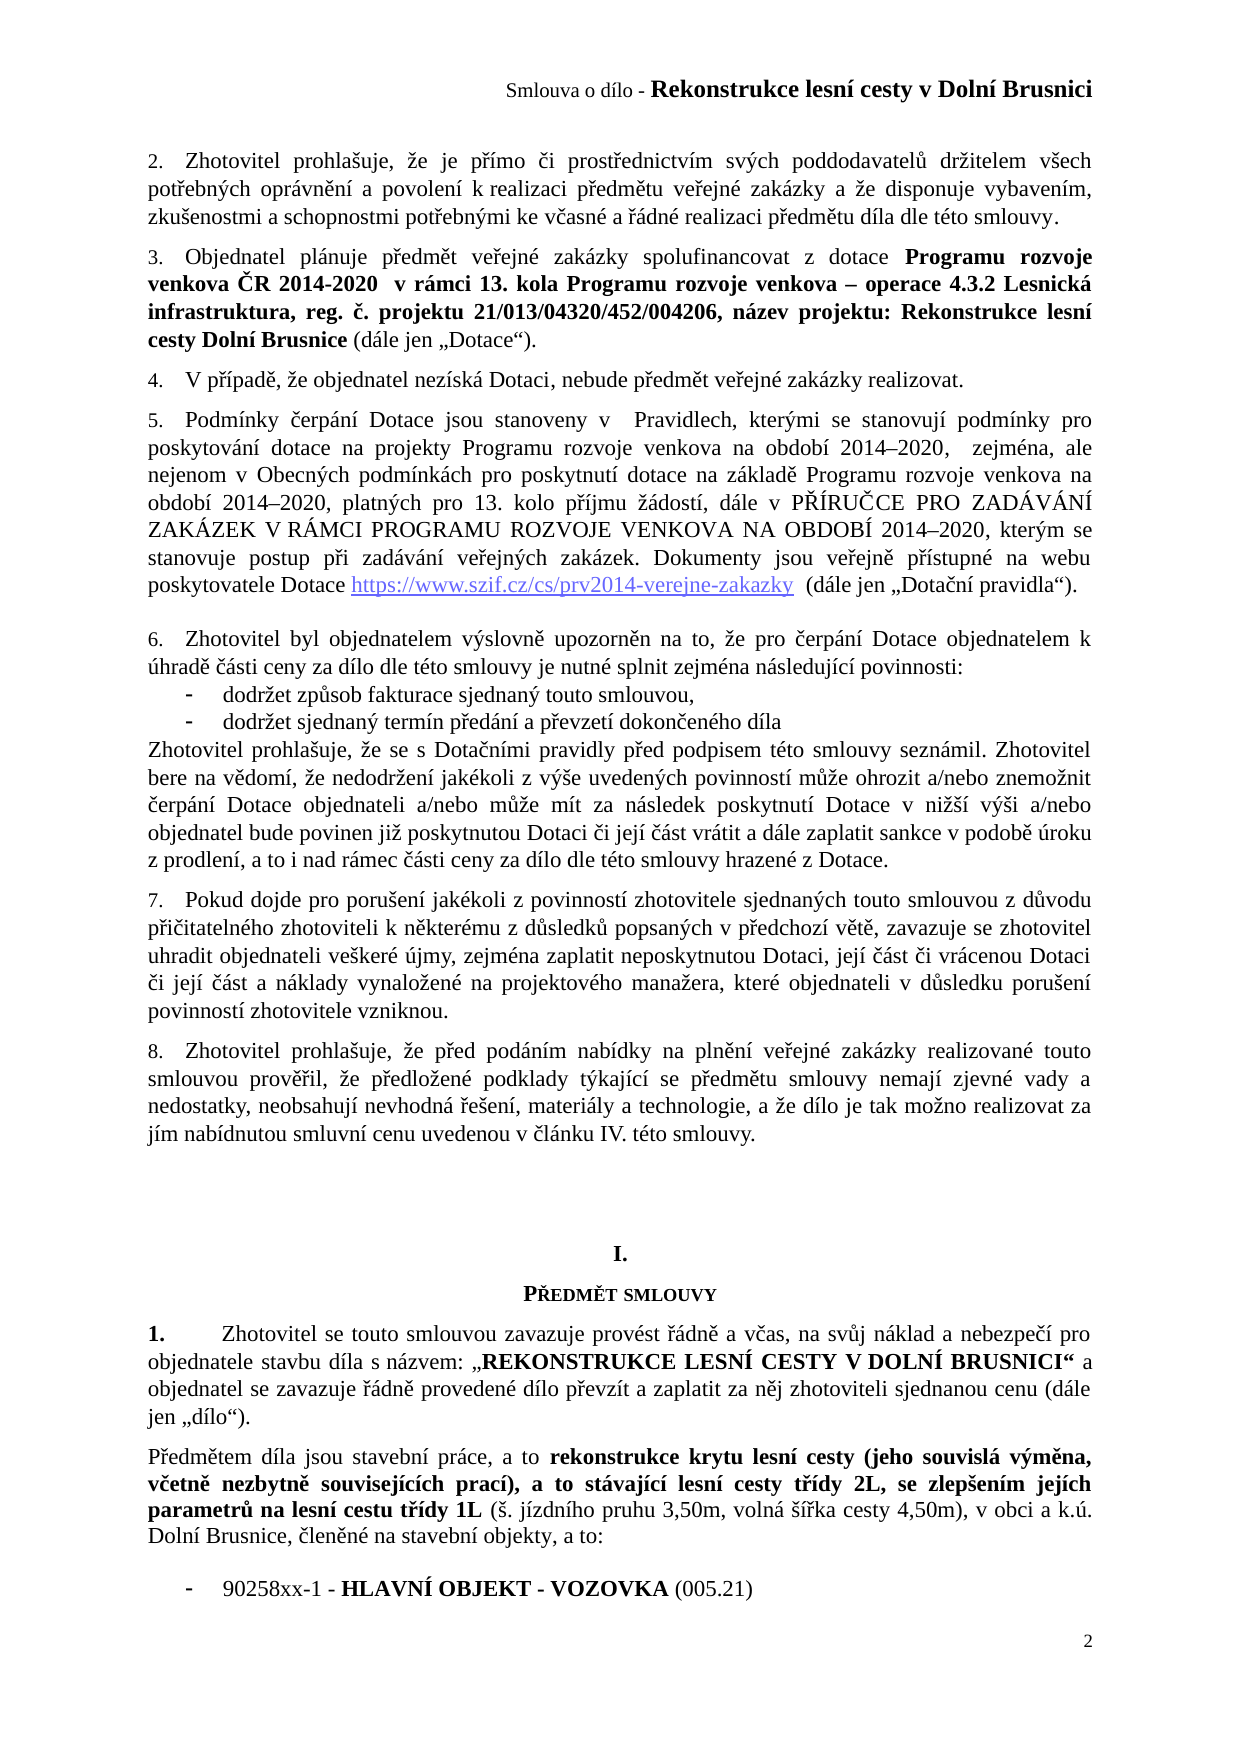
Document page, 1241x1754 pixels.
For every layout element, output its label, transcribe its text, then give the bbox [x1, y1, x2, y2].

list Zhotovitel prohlašuje, že před podáním nabídky na plnění veřejné zakázky realizované touto smlouvou prověřil, že předložené podklady týkající se předmětu smlouvy nemají zjevné vady a nedostatky, neobsahují nevhodná řešení, materiály a technologie, a že dílo je tak možno realizovat za jím nabídnutou smluvní cenu uvedenou v článku IV. této smlouvy. [148, 1037, 1093, 1146]
list Objednatel plánuje předmět veřejné zakázky spolufinancovat z dotace Programu rozvoje venkova ČR 2014-2020 v rámci 13. kola Programu rozvoje venkova – operace 4.3.2 Lesnická infrastruktura, reg. č. projektu 21/013/04320/452/004206, název projektu: Rekonstrukce lesní cesty Dolní Brusnice (dále jen „Dotace“). [148, 243, 1093, 352]
text Předmětem díla jsou stavební práce, a to rekonstrukce krytu lesní cesty (jeho souvislá výměna, včetně nezbytně souvisejících prací), a to stávající lesní cesty třídy 2L, se zlepšením jejích parametrů na lesní cestu třídy 1L (š. jízdního pruhu 3,50m, volná šířka cesty 4,50m), v obci a k.ú. Dolní Brusnice, členěné na stavební objekty, a to: [148, 1443, 1093, 1549]
list dodržet sjednaný termín předání a převzetí dokončeného díla [185, 708, 1093, 735]
text Předmět smlouvy [148, 1280, 1093, 1307]
list V případě, že objednatel nezíská Dotaci, nebude předmět veřejné zakázky realizovat. [148, 366, 1093, 392]
list 90258xx-1 - HLAVNÍ OBJEKT - VOZOVKA (005.21) [185, 1575, 1093, 1601]
list Podmínky čerpání Dotace jsou stanoveny v Pravidlech, kterými se stanovují podmínky pro poskytování dotace na projekty Programu rozvoje venkova na období 2014–2020, zejména, ale nejenom v Obecných podmínkách pro poskytnutí dotace na základě Programu rozvoje venkova na období 2014–2020, platných pro 13. kolo příjmu žádostí, dále v PŘÍRUČCE PRO ZADÁVÁNÍ ZAKÁZEK V RÁMCI PROGRAMU ROZVOJE VENKOVA NA OBDOBÍ 2014–2020, kterým se stanovuje postup při zadávání veřejných zakázek. Dokumenty jsou veřejně přístupné na webu poskytovatele Dotace https://www.szif.cz/cs/prv2014-verejne-zakazky (dále jen „Dotační pravidla“). [148, 406, 1093, 598]
text I. [148, 1240, 1093, 1266]
list dodržet způsob fakturace sjednaný touto smlouvou, [185, 681, 1093, 707]
list Pokud dojde pro porušení jakékoli z povinností zhotovitele sjednaných touto smlouvou z důvodu přičitatelného zhotoviteli k některému z důsledků popsaných v předchozí větě, zavazuje se zhotovitel uhradit objednateli veškeré újmy, zejména zaplatit neposkytnutou Dotaci, její část či vrácenou Dotaci či její část a náklady vynaložené na projektového manažera, které objednateli v důsledku porušení povinností zhotovitele vzniknou. [148, 886, 1093, 1023]
list Zhotovitel prohlašuje, že je přímo či prostřednictvím svých poddodavatelů držitelem všech potřebných oprávnění a povolení k realizaci předmětu veřejné zakázky a že disponuje vybavením, zkušenostmi a schopnostmi potřebnými ke včasné a řádné realizaci předmětu díla dle této smlouvy. [148, 148, 1093, 229]
list Zhotovitel prohlašuje, že se s Dotačními pravidly před podpisem této smlouvy seznámil. Zhotovitel bere na vědomí, že nedodržení jakékoli z výše uvedených povinností může ohrozit a/nebo znemožnit čerpání Dotace objednateli a/nebo může mít za následek poskytnutí Dotace v nižší výši a/nebo objednatel bude povinen již poskytnutou Dotaci či její část vrátit a dále zaplatit sankce v podobě úroku z prodlení, a to i nad rámec části ceny za dílo dle této smlouvy hrazené z Dotace. [148, 736, 1093, 873]
list Zhotovitel byl objednatelem výslovně upozorněn na to, že pro čerpání Dotace objednatelem k úhradě části ceny za dílo dle této smlouvy je nutné splnit zejména následující povinnosti: [148, 626, 1093, 679]
list Zhotovitel se touto smlouvou zavazuje provést řádně a včas, na svůj náklad a nebezpečí pro objednatele stavbu díla s názvem: „REKONSTRUKCE LESNÍ CESTY V DOLNÍ BRUSNICI“ a objednatel se zavazuje řádně provedené dílo převzít a zaplatit za něj zhotoviteli sjednanou cenu (dále jen „dílo“). [148, 1320, 1093, 1429]
